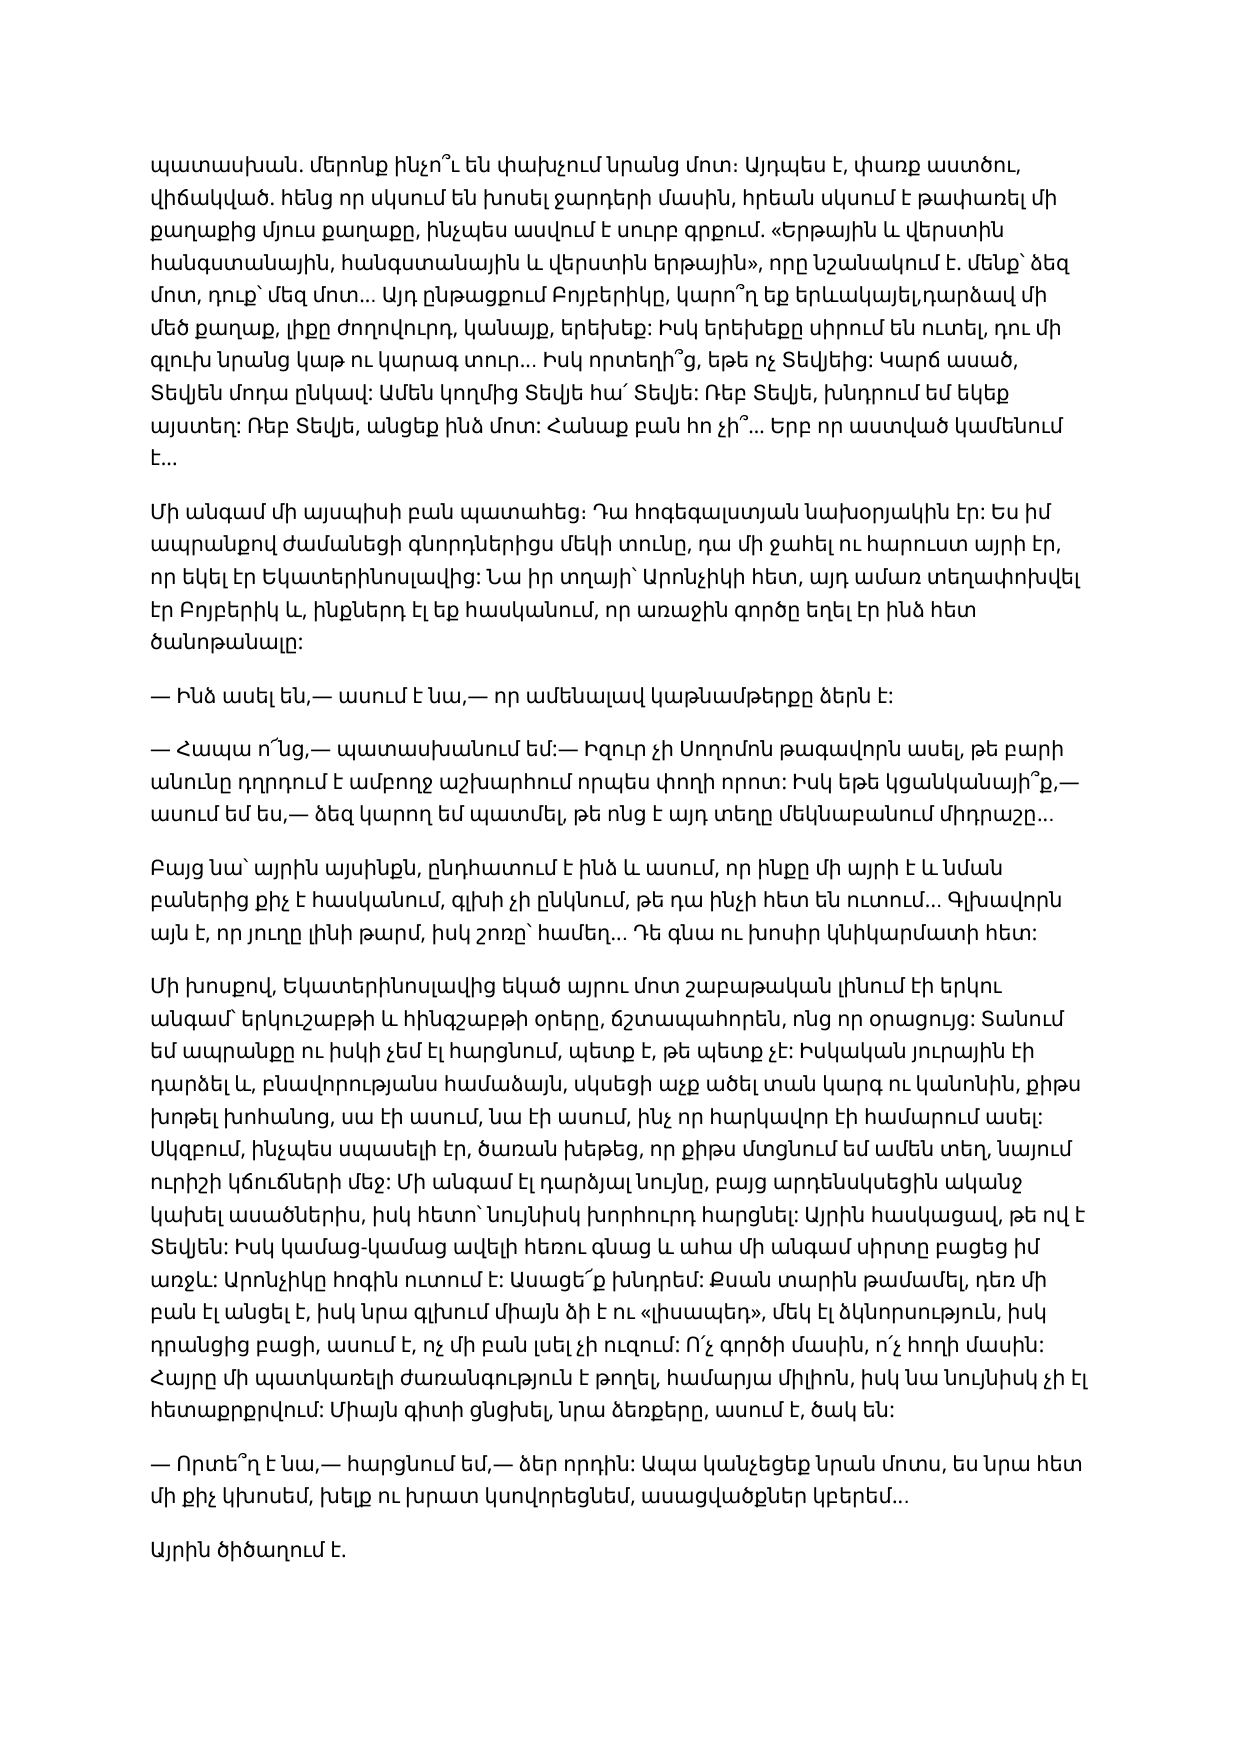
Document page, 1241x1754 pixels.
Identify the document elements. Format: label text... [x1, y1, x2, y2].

text Մի անգամ մի այսպիսի բան պատահեց։ Դա հոգեգալստյան նախօրյակին էր: Ես իմ ապրանքով ժամանեցի գնորդներիցս մեկի տունը, դա մի ջահել ու հարուստ այրի էր, որ եկել էր Եկատերինոսլավից: Նա իր տղայի՝ Արոնչիկի հետ, այդ ամառ տեղափոխվել էր Բոյբերիկ և, ինքներդ էլ եք հասկանում, որ առաջին գործը եղել էր ինձ հետ ծանոթանալը: [150, 497, 1090, 656]
text — Որտե՞ղ է նա,— հարցնում եմ,— ձեր որդին: Ապա կանչեցեք նրան մոտս, ես նրա հետ մի քիչ կխոսեմ, խելք ու խրատ կսովորեցնեմ, ասացվածքներ կբերեմ... [150, 1449, 1090, 1510]
text Բայց նա՝ այրին այսինքն, ընդհատում է ինձ և ասում, որ ինքը մի այրի է և նման բաներից քիչ է հասկանում, գլխի չի ընկնում, թե դա ինչի հետ են ուտում... Գլխավորն այն է, որ յուղը լինի թարմ, իսկ շոռը՝ համեղ... Դե գնա ու խոսիր կնիկարմատի հետ: [150, 853, 1090, 946]
text — Ինձ ասել են,— ասում է նա,— որ ամենալավ կաթնամթերքը ձերն է: [150, 681, 1090, 709]
text Մի խոսքով, Եկատերինոսլավից եկած այրու մոտ շաբաթական լինում էի երկու անգամ՝ երկուշաբթի և հինգշաբթի օրերը, ճշտապահորեն, ոնց որ օրացույց: Տանում եմ ապրանքը ու իսկի չեմ էլ հարցնում, պետք է, թե պետք չէ: Իսկական յուրային էի դարձել և, բնավորությանս համաձայն, սկսեցի աչք ածել տան կարգ ու կանոնին, քիթս խոթել խոհանոց, սա էի ասում, նա էի ասում, ինչ որ հարկավոր էի համարում ասել: Սկզբում, ինչպես սպասելի էր, ծառան խեթեց, որ քիթս մտցնում եմ ամեն տեղ, նայում ուրիշի կճուճների մեջ: Մի անգամ էլ դարձյալ նույնը, բայց արդենսկսեցին ականջ կախել ասածներիս, իսկ հետո՝ նույնիսկ խորհուրդ հարցնել: Այրին հասկացավ, թե ով է Տեվյեն: Իսկ կամաց-կամաց ավելի հեռու գնաց և ահա մի անգամ սիրտը բացեց իմ առջև: Արոնչիկը հոգին ուտում է: Ասացե՜ք խնդրեմ: Քսան տարին թամամել, դեռ մի բան էլ անցել է, իսկ նրա գլխում միայն ձի է ու «լիսապեդ», մեկ էլ ձկնորսություն, իսկ դրանցից բացի, ասում է, ոչ մի բան լսել չի ուզում: Ո՛չ գործի մասին, ո՛չ հողի մասին: Հայրը մի պատկառելի ժառանգություն է թողել, համարյա միլիոն, իսկ նա նույնիսկ չի էլ հետաքրքրվում: Միայն գիտի ցնցխել, նրա ձեռքերը, ասում է, ծակ են: [150, 971, 1090, 1424]
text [150, 150, 1090, 472]
text — Հապա ո՜նց,— պատասխանում եմ:— Իզուր չի Սողոմոն թագավորն ասել, թե բարի անունը դղրդում է ամբողջ աշխարհում որպես փողի որոտ: Իսկ եթե կցանկանայի՞ք,— ասում եմ ես,— ձեզ կարող եմ պատմել, թե ոնց է այդ տեղը մեկնաբանում միդրաշը... [150, 734, 1090, 828]
text Այրին ծիծաղում է. [150, 1535, 1090, 1563]
